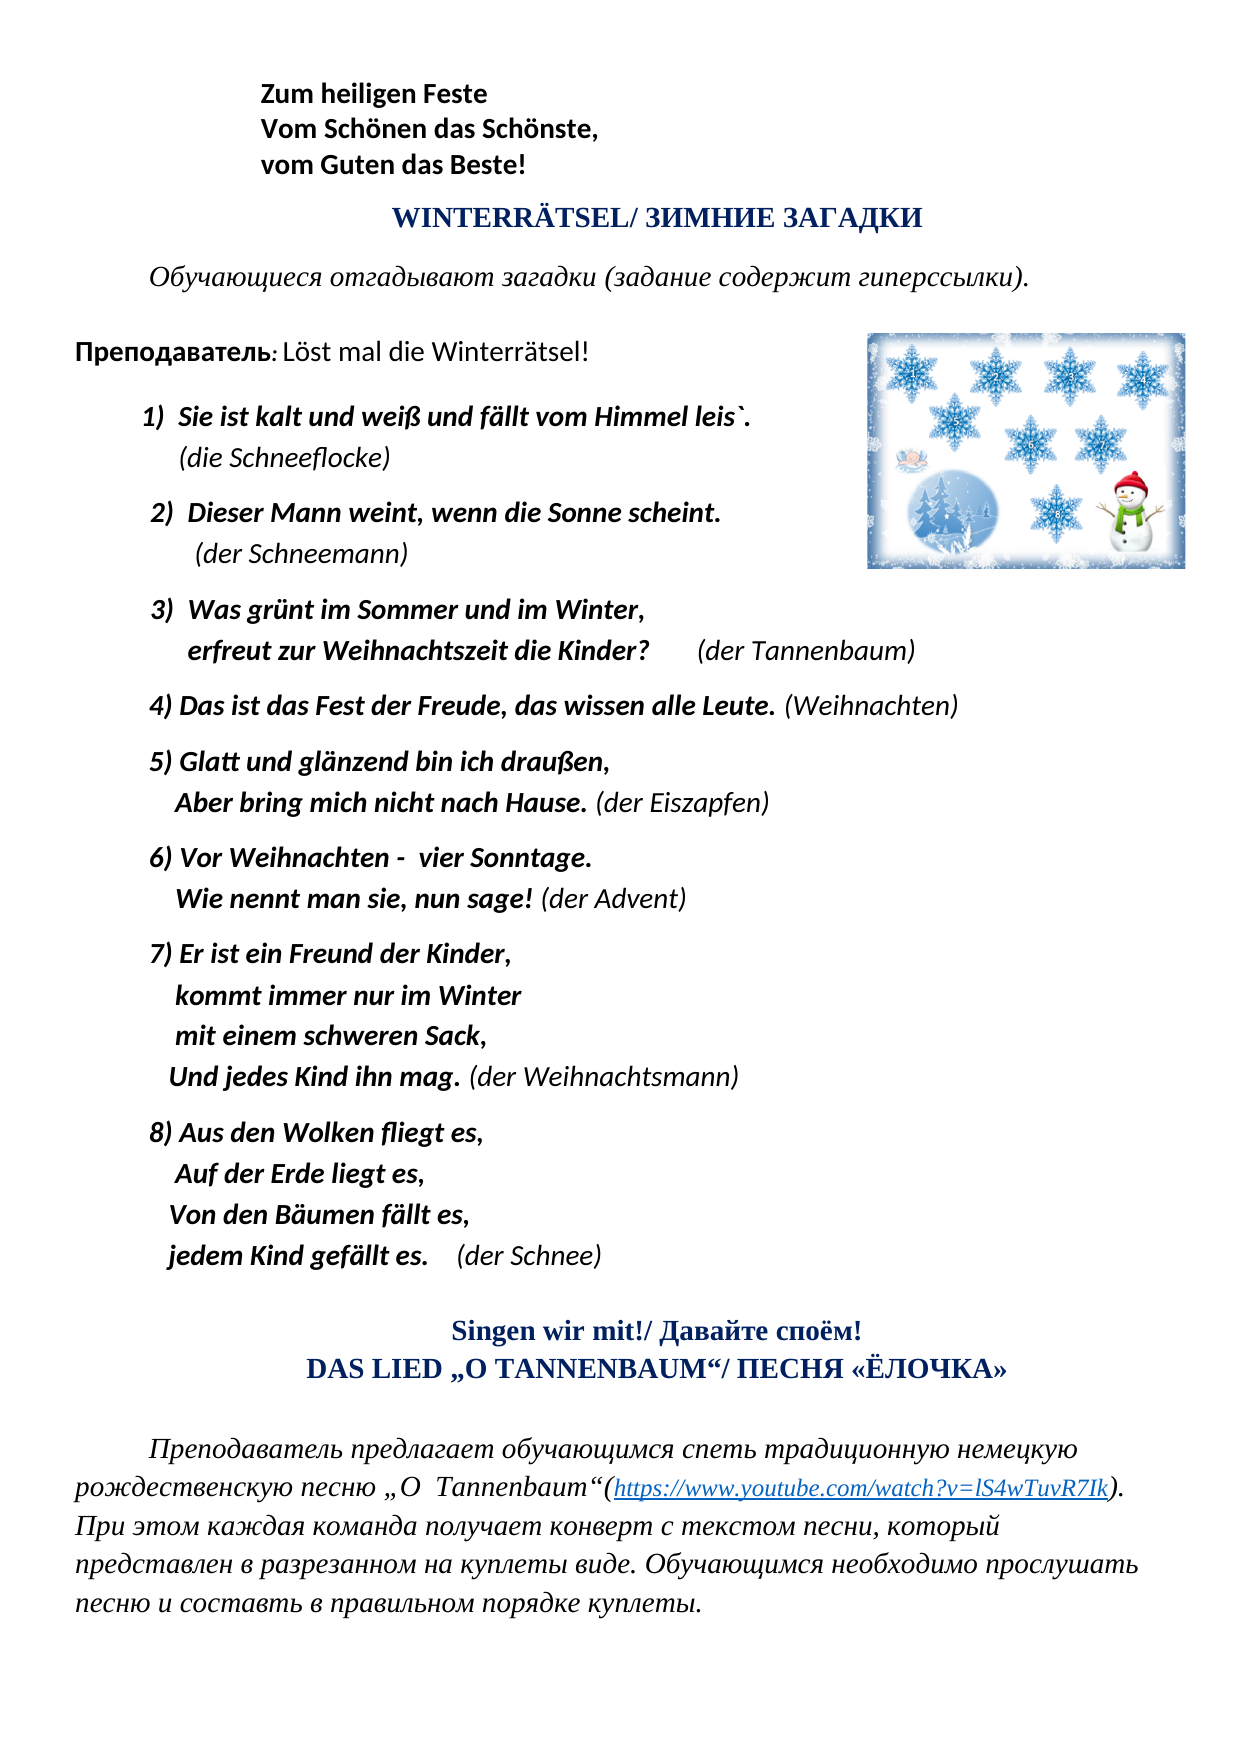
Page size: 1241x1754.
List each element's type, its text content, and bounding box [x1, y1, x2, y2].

text Aber bring mich nicht nach Hause. (der Eiszapfen) [75, 784, 1165, 819]
text Обучающиеся отгадывают загадки (задание содержит гиперссылки). [75, 259, 1165, 293]
picture [866, 333, 1189, 571]
text 4) Das ist das Fest der Freude, das wissen alle Leute. (Weihnachten) [75, 687, 1165, 723]
text DAS LIED „O TANNENBAUM“/ ПЕСНЯ «ЁЛОЧКА» [75, 1351, 1165, 1385]
text vom Guten das Beste! [75, 146, 1165, 182]
text kommt immer nur im Winter [75, 977, 1165, 1012]
list Sie ist kalt und weiß und fällt vom Himmel leis`. [141, 398, 866, 433]
text Zum heiligen Feste [75, 75, 1165, 111]
text WINTERRÄTSEL/ ЗИМНИЕ ЗАГАДКИ [75, 200, 1165, 233]
text jedem Kind gefällt es. (der Schnee) [75, 1237, 1165, 1272]
list Dieser Mann weint, wenn die Sonne scheint. [150, 494, 866, 530]
text Преподаватель предлагает обучающимся спеть традиционную немецкую рождественскую песню „O Tannenbaum“(https://www.youtube.com/watch?v=lS4wTuvR7Ik). При этом каждая команда получает конверт с текстом песни, который представлен в разрезанном на куплеты виде. Обучающимся необходимо прослушать песню и составть в правильном порядке куплеты. [75, 1431, 1165, 1618]
text 7) Er ist ein Freund der Kinder, [75, 936, 1165, 971]
text mit einem schweren Sack, [75, 1017, 1165, 1053]
text 8) Aus den Wolken fliegt es, [75, 1114, 1165, 1149]
list (der Schneemann) [187, 535, 866, 571]
list (die Schneeflocke) [178, 439, 866, 474]
text Vom Schönen das Schönste, [75, 111, 1165, 146]
text Auf der Erde liegt es, [75, 1155, 1165, 1191]
text Singen wir mit!/ Давайте споём! [75, 1313, 1165, 1346]
text 6) Vor Weihnachten - vier Sonntage. [75, 839, 1165, 875]
list Was grünt im Sommer und im Winter, erfreut zur Weihnachtszeit die Kinder? (der Tannenbaum) [150, 591, 1165, 667]
text 5) Glatt und glänzend bin ich draußen, [75, 743, 1165, 778]
text Преподаватель: Löst mal die Winterrätsel! [75, 333, 866, 369]
text Und jedes Kind ihn mag. (der Weihnachtsmann) [75, 1058, 1165, 1094]
text Von den Bäumen fällt es, [75, 1196, 1165, 1231]
text Wie nennt man sie, nun sage! (der Advent) [75, 880, 1165, 916]
